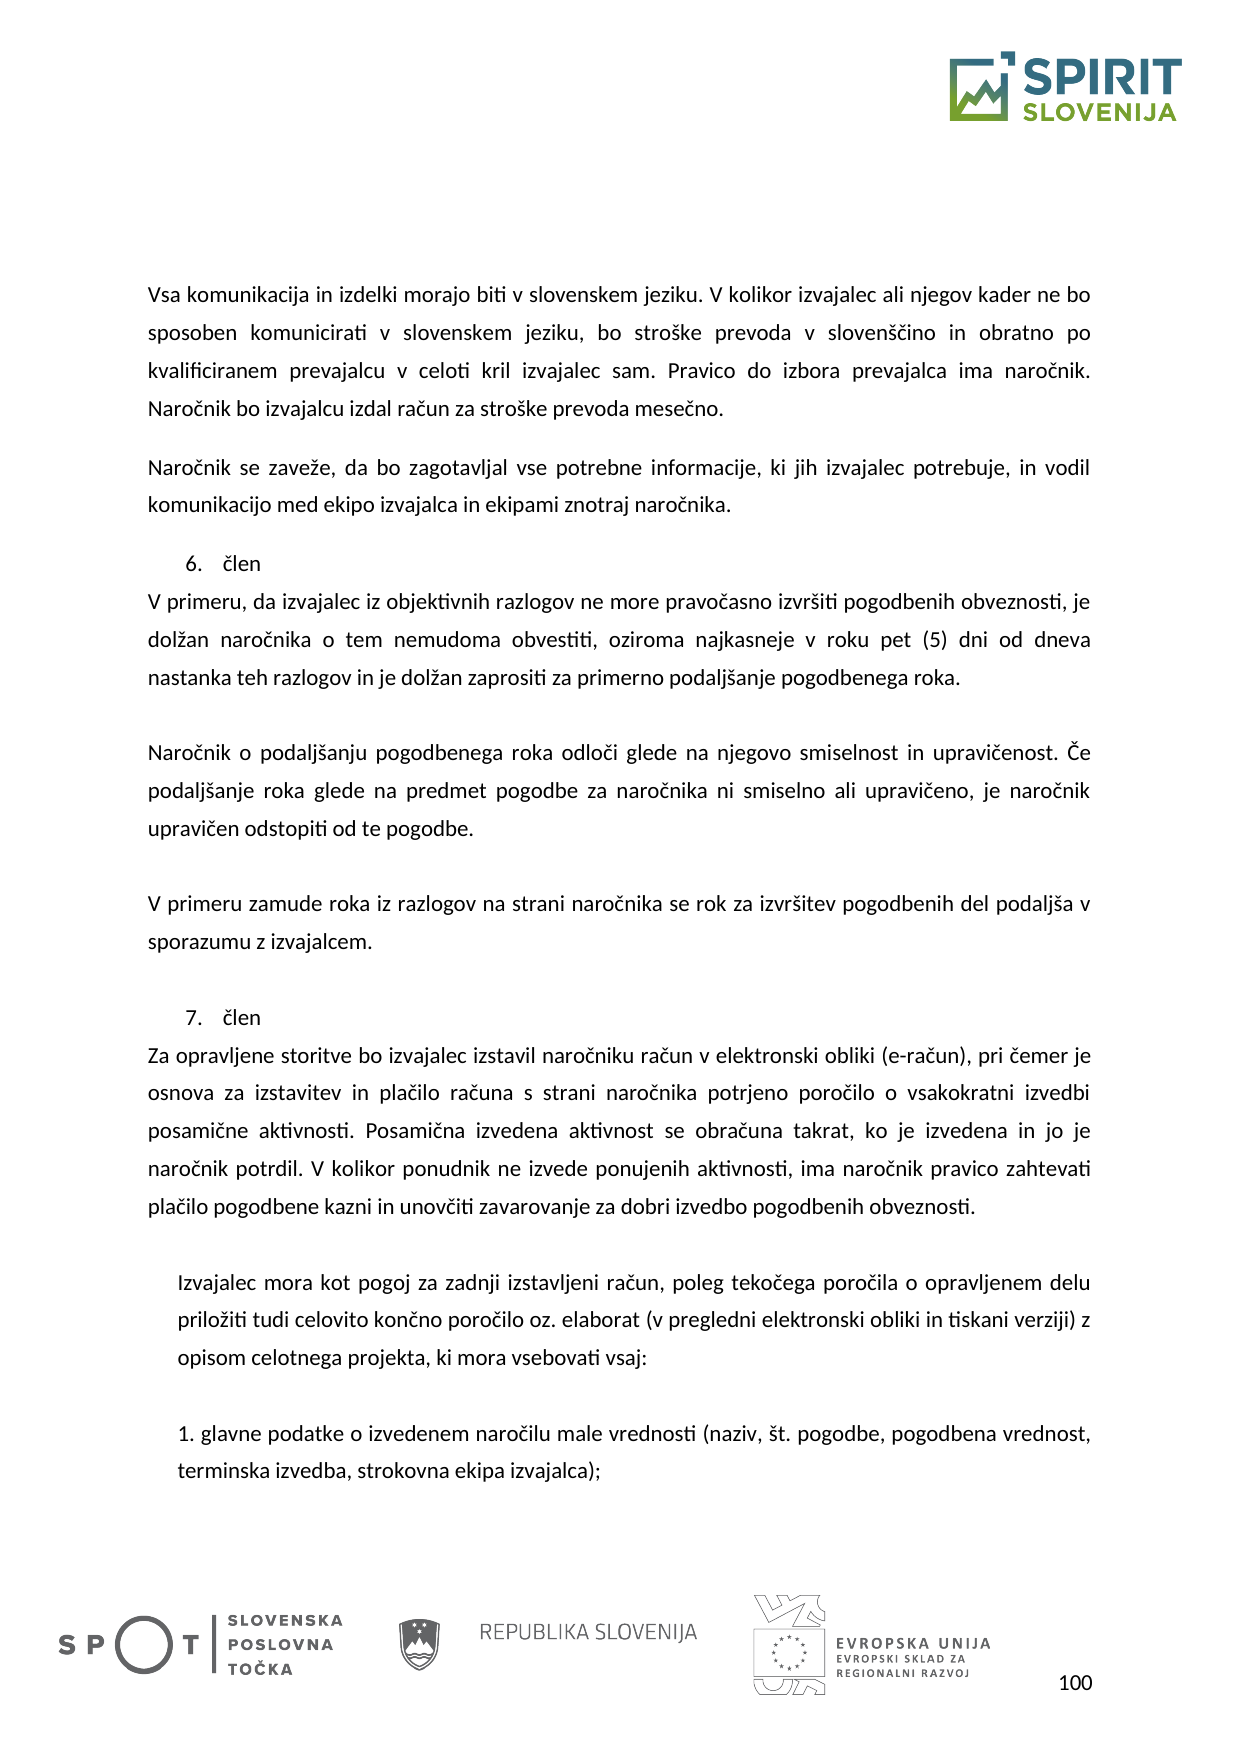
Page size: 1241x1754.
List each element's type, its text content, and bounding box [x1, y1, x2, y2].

list člen [185, 549, 1093, 577]
picture [0, 0, 1241, 138]
text 1. glavne podatke o izvedenem naročilu male vrednosti (naziv, št. pogodbe, pogodbena vrednost, terminska izvedba, strokovna ekipa izvajalca); [177, 1419, 1093, 1485]
text Za opravljene storitve bo izvajalec izstavil naročniku račun v elektronski obliki (e-račun), pri čemer je osnova za izstavitev in plačilo računa s strani naročnika potrjeno poročilo o vsakokratni izvedbi posamične aktivnosti. Posamična izvedena aktivnost se obračuna takrat, ko je izvedena in jo je naročnik potrdil. V kolikor ponudnik ne izvede ponujenih aktivnosti, ima naročnik pravico zahtevati plačilo pogodbene kazni in unovčiti zavarovanje za dobri izvedbo pogodbenih obveznosti. [148, 1041, 1093, 1220]
text V primeru zamude roka iz razlogov na strani naročnika se rok za izvršitev pogodbenih del podaljša v sporazumu z izvajalcem. [148, 889, 1093, 955]
text V primeru, da izvajalec iz objektivnih razlogov ne more pravočasno izvršiti pogodbenih obveznosti, je dolžan naročnika o tem nemudoma obvestiti, oziroma najkasneje v roku pet (5) dni od dneva nastanka teh razlogov in je dolžan zaprositi za primerno podaljšanje pogodbenega roka. [148, 587, 1093, 691]
picture [0, 1583, 1241, 1754]
text Vsa komunikacija in izdelki morajo biti v slovenskem jeziku. V kolikor izvajalec ali njegov kader ne bo sposoben komunicirati v slovenskem jeziku, bo stroške prevoda v slovenščino in obratno po kvalificiranem prevajalcu v celoti kril izvajalec sam. Pravico do izbora prevajalca ima naročnik. Naročnik bo izvajalcu izdal račun za stroške prevoda mesečno. [148, 281, 1093, 422]
text Izvajalec mora kot pogoj za zadnji izstavljeni račun, poleg tekočega poročila o opravljenem delu priložiti tudi celovito končno poročilo oz. elaborat (v pregledni elektronski obliki in tiskani verziji) z opisom celotnega projekta, ki mora vsebovati vsaj: [177, 1268, 1093, 1371]
text Naročnik o podaljšanju pogodbenega roka odloči glede na njegovo smiselnost in upravičenost. Če podaljšanje roka glede na predmet pogodbe za naročnika ni smiselno ali upravičeno, je naročnik upravičen odstopiti od te pogodbe. [148, 738, 1093, 842]
list člen [185, 1003, 1093, 1031]
text Naročnik se zaveže, da bo zagotavljal vse potrebne informacije, ki jih izvajalec potrebuje, in vodil komunikacijo med ekipo izvajalca in ekipami znotraj naročnika. [148, 453, 1093, 518]
